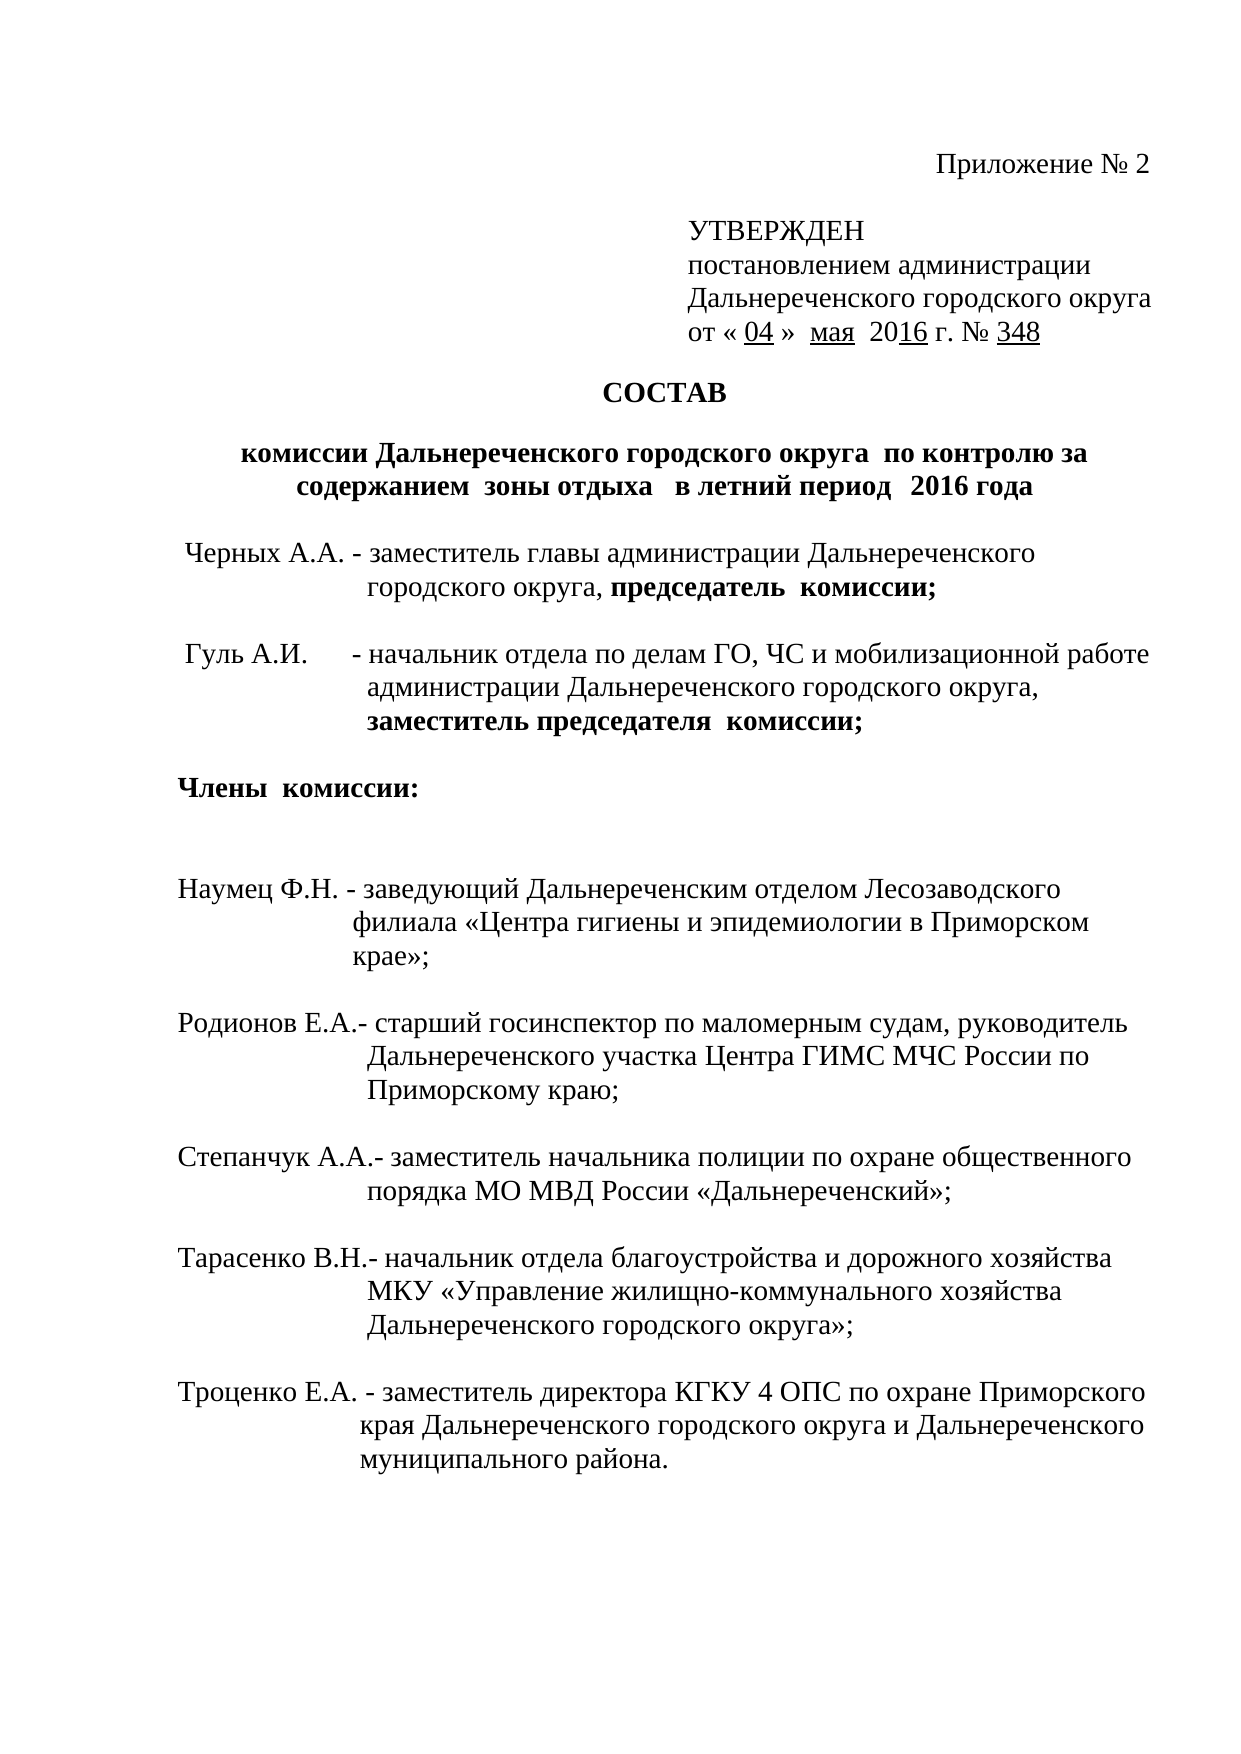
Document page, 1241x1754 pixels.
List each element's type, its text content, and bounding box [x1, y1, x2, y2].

text муниципального района. [177, 1441, 1152, 1474]
text Гуль А.И. - начальник отдела по делам ГО, ЧС и мобилизационной работе [177, 636, 1152, 669]
text Троценко Е.А. - заместитель директора КГКУ 4 ОПС по охране Приморского [177, 1374, 1152, 1407]
text СОСТАВ [177, 375, 1152, 409]
text постановлением администрации [177, 247, 1152, 280]
text МКУ «Управление жилищно-коммунального хозяйства [177, 1273, 1152, 1307]
text филиала «Центра гигиены и эпидемиологии в Приморском [177, 904, 1152, 938]
text Наумец Ф.Н. - заведующий Дальнереченским отделом Лесозаводского [177, 871, 1152, 904]
text комиссии Дальнереченского городского округа по контролю за содержанием зоны отдыха в летний период 2016 года [177, 435, 1152, 502]
text Степанчук А.А.- заместитель начальника полиции по охране общественного [177, 1139, 1152, 1173]
text порядка МО МВД России «Дальнереченский»; [177, 1173, 1152, 1206]
text Тарасенко В.Н.- начальник отдела благоустройства и дорожного хозяйства [177, 1240, 1152, 1273]
text Приложение № 2 [177, 146, 1152, 180]
text от « 04 » мая 2016 г. № 348 [177, 314, 1152, 347]
text Члены комиссии: [177, 770, 1152, 804]
text УТВЕРЖДЕН [177, 213, 1152, 247]
text Дальнереченского городского округа [177, 280, 1152, 314]
text городского округа, председатель комиссии; [177, 569, 1152, 602]
text заместитель председателя комиссии; [177, 703, 1152, 737]
text Дальнереченского участка Центра ГИМС МЧС России по [177, 1038, 1152, 1072]
text крае»; [177, 938, 1152, 971]
text администрации Дальнереченского городского округа, [177, 669, 1152, 703]
text Приморскому краю; [177, 1072, 1152, 1106]
text Дальнереченского городского округа»; [177, 1307, 1152, 1340]
text Родионов Е.А.- старший госинспектор по маломерным судам, руководитель [177, 1005, 1152, 1038]
text края Дальнереченского городского округа и Дальнереченского [177, 1407, 1152, 1441]
text Черных А.А. - заместитель главы администрации Дальнереченского [177, 535, 1152, 569]
